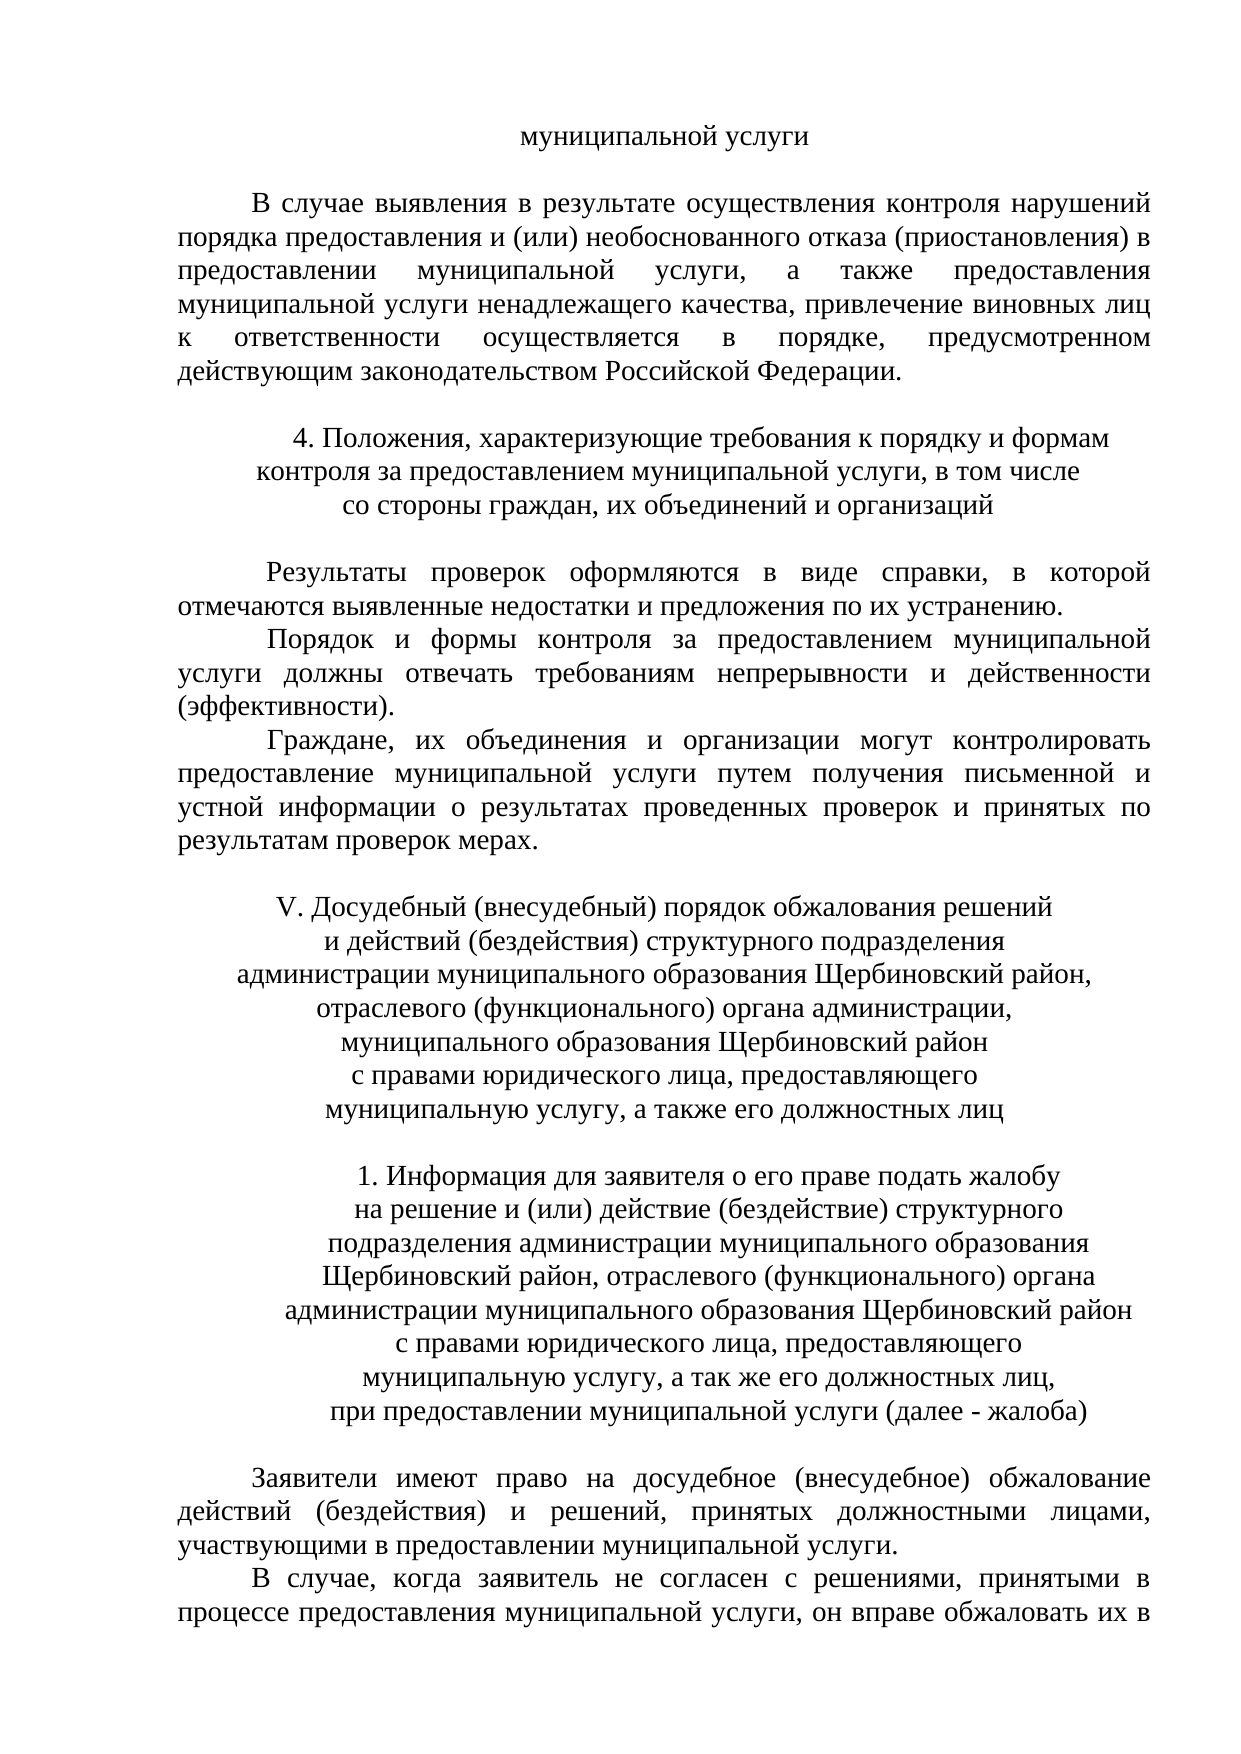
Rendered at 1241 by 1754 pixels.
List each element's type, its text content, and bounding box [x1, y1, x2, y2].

text 1. Информация для заявителя о его праве подать жалобу [177, 1158, 1152, 1191]
text отраслевого (функционального) органа администрации, [177, 990, 1152, 1024]
text В случае выявления в результате осуществления контроля нарушений порядка предоставления и (или) необоснованного отказа (приостановления) в предоставлении муниципальной услуги, а также предоставления муниципальной услуги ненадлежащего качества, привлечение виновных лиц к ответственности осуществляется в порядке, предусмотренном действующим законодательством Российской Федерации. [177, 185, 1152, 386]
text Порядок и формы контроля за предоставлением муниципальной услуги должны отвечать требованиям непрерывности и действенности (эффективности). [177, 621, 1152, 722]
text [177, 1560, 1152, 1627]
text с правами юридического лица, предоставляющего [177, 1326, 1152, 1359]
text на решение и (или) действие (бездействие) структурного [177, 1191, 1152, 1225]
text Щербиновский район, отраслевого (функционального) органа [177, 1258, 1152, 1292]
text при предоставлении муниципальной услуги (далее - жалоба) [177, 1393, 1152, 1426]
text администрации муниципального образования Щербиновский район [177, 1292, 1152, 1326]
text администрации муниципального образования Щербиновский район, [177, 957, 1152, 990]
text муниципальную услугу, а также его должностных лиц [177, 1091, 1152, 1124]
text муниципальной услуги [177, 118, 1152, 152]
text Граждане, их объединения и организации могут контролировать предоставление муниципальной услуги путем получения письменной и устной информации о результатах проведенных проверок и принятых по результатам проверок мерах. [177, 722, 1152, 856]
text с правами юридического лица, предоставляющего [177, 1057, 1152, 1091]
text со стороны граждан, их объединений и организаций [177, 487, 1152, 521]
text Заявители имеют право на досудебное (внесудебное) обжалование действий (бездействия) и решений, принятых должностными лицами, участвующими в предоставлении муниципальной услуги. [177, 1460, 1152, 1560]
text контроля за предоставлением муниципальной услуги, в том числе [177, 453, 1152, 487]
text муниципальную услугу, а так же его должностных лиц, [177, 1359, 1152, 1393]
text подразделения администрации муниципального образования [177, 1225, 1152, 1258]
text Результаты проверок оформляются в виде справки, в которой отмечаются выявленные недостатки и предложения по их устранению. [177, 554, 1152, 621]
text и действий (бездействия) структурного подразделения [177, 923, 1152, 957]
text муниципального образования Щербиновский район [177, 1024, 1152, 1057]
text 4. Положения, характеризующие требования к порядку и формам [177, 420, 1152, 453]
text V. Досудебный (внесудебный) порядок обжалования решений [177, 889, 1152, 923]
